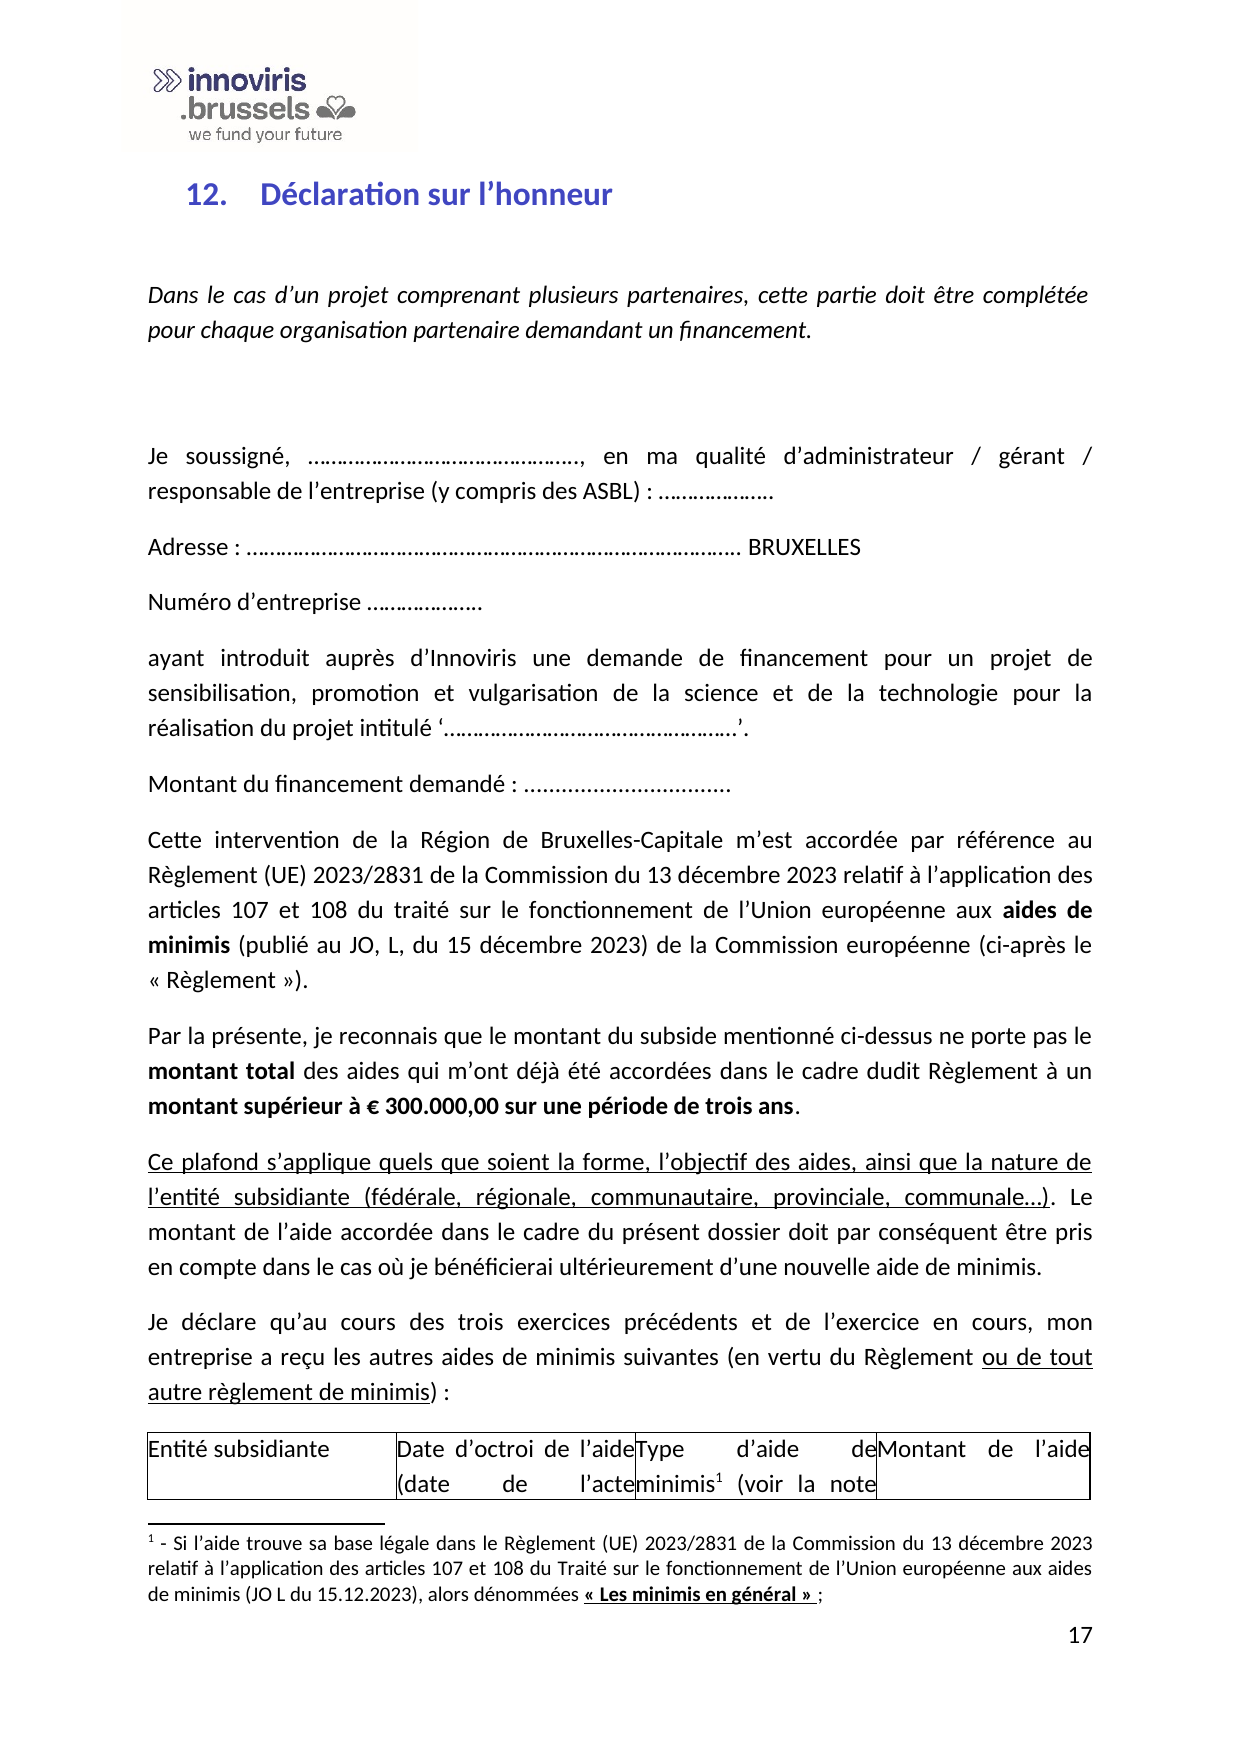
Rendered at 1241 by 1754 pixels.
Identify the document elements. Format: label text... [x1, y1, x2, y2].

text Adresse : ………………………………………………………………………….. BRUXELLES [148, 531, 1093, 561]
text Numéro d’entreprise ……………….. [148, 586, 1093, 617]
text Je soussigné, ……………………………………….., en ma qualité d’administrateur / gérant / responsable de l’entreprise (y compris des ASBL) : ……………….. [148, 440, 1093, 505]
picture [121, 0, 419, 152]
text Je déclare qu’au cours des trois exercices précédents et de l’exercice en cours, mon entreprise a reçu les autres aides de minimis suivantes (en vertu du Règlement ou de tout autre règlement de minimis) : [148, 1306, 1093, 1407]
text Par la présente, je reconnais que le montant du subside mentionné ci-dessus ne porte pas le montant total des aides qui m’ont déjà été accordées dans le cadre dudit Règlement à un montant supérieur à € 300.000,00 sur une période de trois ans. [148, 1020, 1093, 1120]
text Cette intervention de la Région de Bruxelles-Capitale m’est accordée par référence au Règlement (UE) 2023/2831 de la Commission du 13 décembre 2023 relatif à l’application des articles 107 et 108 du traité sur le fonctionnement de l’Union européenne aux aides de minimis (publié au JO, L, du 15 décembre 2023) de la Commission européenne (ci-après le « Règlement »). [148, 824, 1093, 994]
table_header Entité subsidiante [148, 1433, 396, 1499]
text ayant introduit auprès d’Innoviris une demande de financement pour un projet de sensibilisation, promotion et vulgarisation de la science et de la technologie pour la réalisation du projet intitulé ‘……………………………………………’. [148, 642, 1093, 743]
table_header Montant de l’aide minimum [877, 1433, 1089, 1499]
text Ce plafond s’applique quels que soient la forme, l’objectif des aides, ainsi que la nature de l’entité subsidiante (fédérale, régionale, communautaire, provinciale, communale…). Le montant de l’aide accordée dans le cadre du présent dossier doit par conséquent être pris en compte dans le cas où je bénéficierai ultérieurement d’une nouvelle aide de minimis. [148, 1146, 1093, 1281]
text Dans le cas d’un projet comprenant plusieurs partenaires, cette partie doit être complétée pour chaque organisation partenaire demandant un financement. [148, 279, 1093, 344]
text Déclaration sur l’honneur [185, 173, 1093, 213]
text Montant du financement demandé : ................................. [148, 768, 1093, 799]
table_header Date d’octroi de l’aide (date de l’acte juridique officiel accordant l’aide, indépendamment de la date de paiement de l’aide) [397, 1433, 635, 1499]
table_header Type d’aide de minimis (voir la note de bas de page) [636, 1433, 876, 1499]
